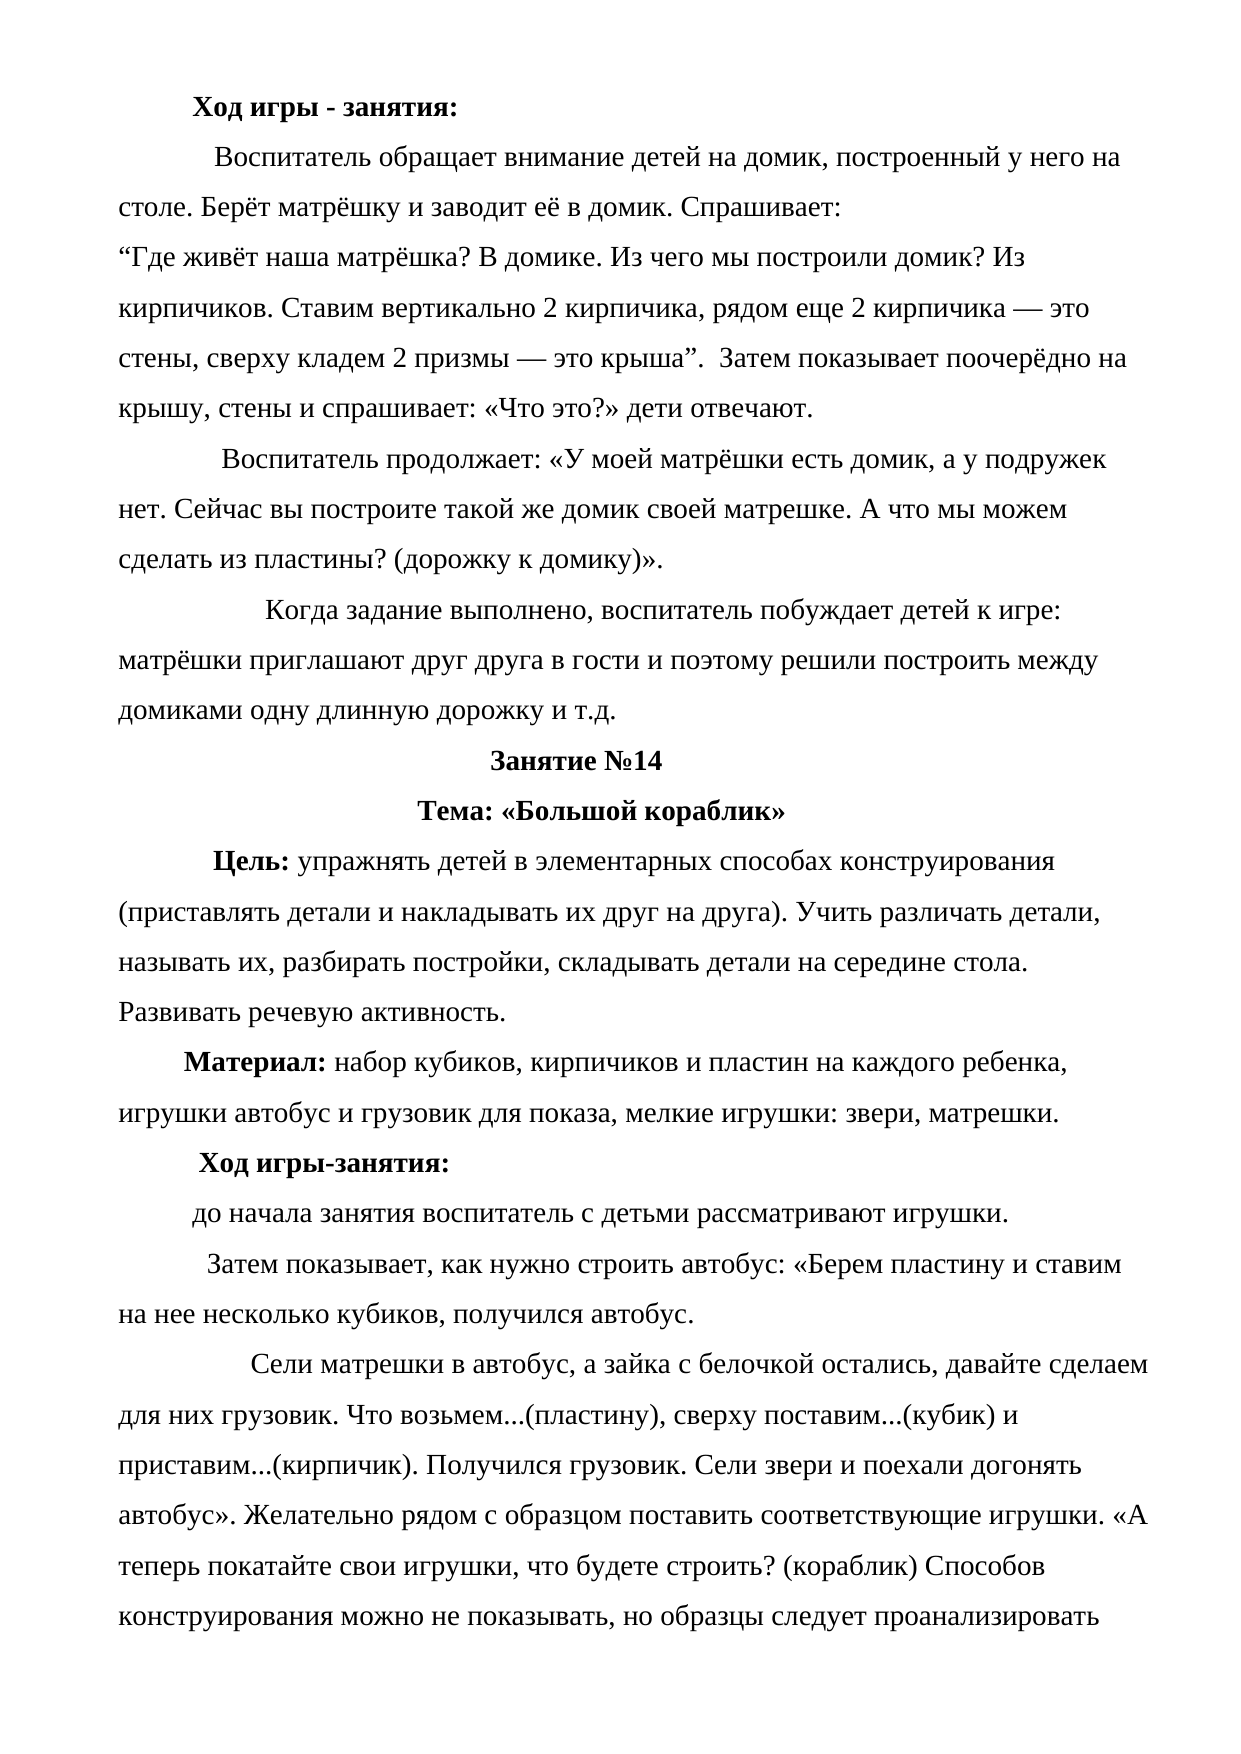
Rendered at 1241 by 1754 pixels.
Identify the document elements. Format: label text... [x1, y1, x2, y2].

text Когда задание выполнено, воспитатель побуждает детей к игре: матрёшки приглашают друг друга в гости и поэтому решили построить между домиками одну длинную дорожку и т.д. [118, 592, 1152, 726]
text Занятие №14 Тема: «Большой кораблик» [118, 743, 1152, 827]
text до начала занятия воспитатель с детьми рассматривают игрушки. [118, 1196, 1152, 1229]
text Ход игры - занятия: [118, 89, 1152, 122]
text Воспитатель обращает внимание детей на домик, построенный у него на столе. Берёт матрёшку и заводит её в домик. Спрашивает: “Где живёт наша матрёшка? В домике. Из чего мы построили домик? Из кирпичиков. Ставим вертикально 2 кирпичика, рядом еще 2 кирпичика — это стены, сверху кладем 2 призмы — это крыша”. Затем показывает поочерёдно на крышу, стены и спрашивает: «Что это?» дети отвечают. [118, 139, 1152, 424]
text Цель: упражнять детей в элементарных способах конструирования (приставлять детали и накладывать их друг на друга). Учить различать детали, называть их, разбирать постройки, складывать детали на середине стола. Развивать речевую активность. Материал: набор кубиков, кирпичиков и пластин на каждого ребенка, игрушки автобус и грузовик для показа, мелкие игрушки: звери, матрешки. Ход игры-занятия: [118, 843, 1152, 1179]
text Воспитатель продолжает: «У моей матрёшки есть домик, а у подружек нет. Сейчас вы построите такой же домик своей матрешке. А что мы можем сделать из пластины? (дорожку к домику)». [118, 441, 1152, 575]
text Затем показывает, как нужно строить автобус: «Берем пластину и ставим на нее несколько кубиков, получился автобус. [118, 1246, 1152, 1330]
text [118, 1346, 1152, 1632]
